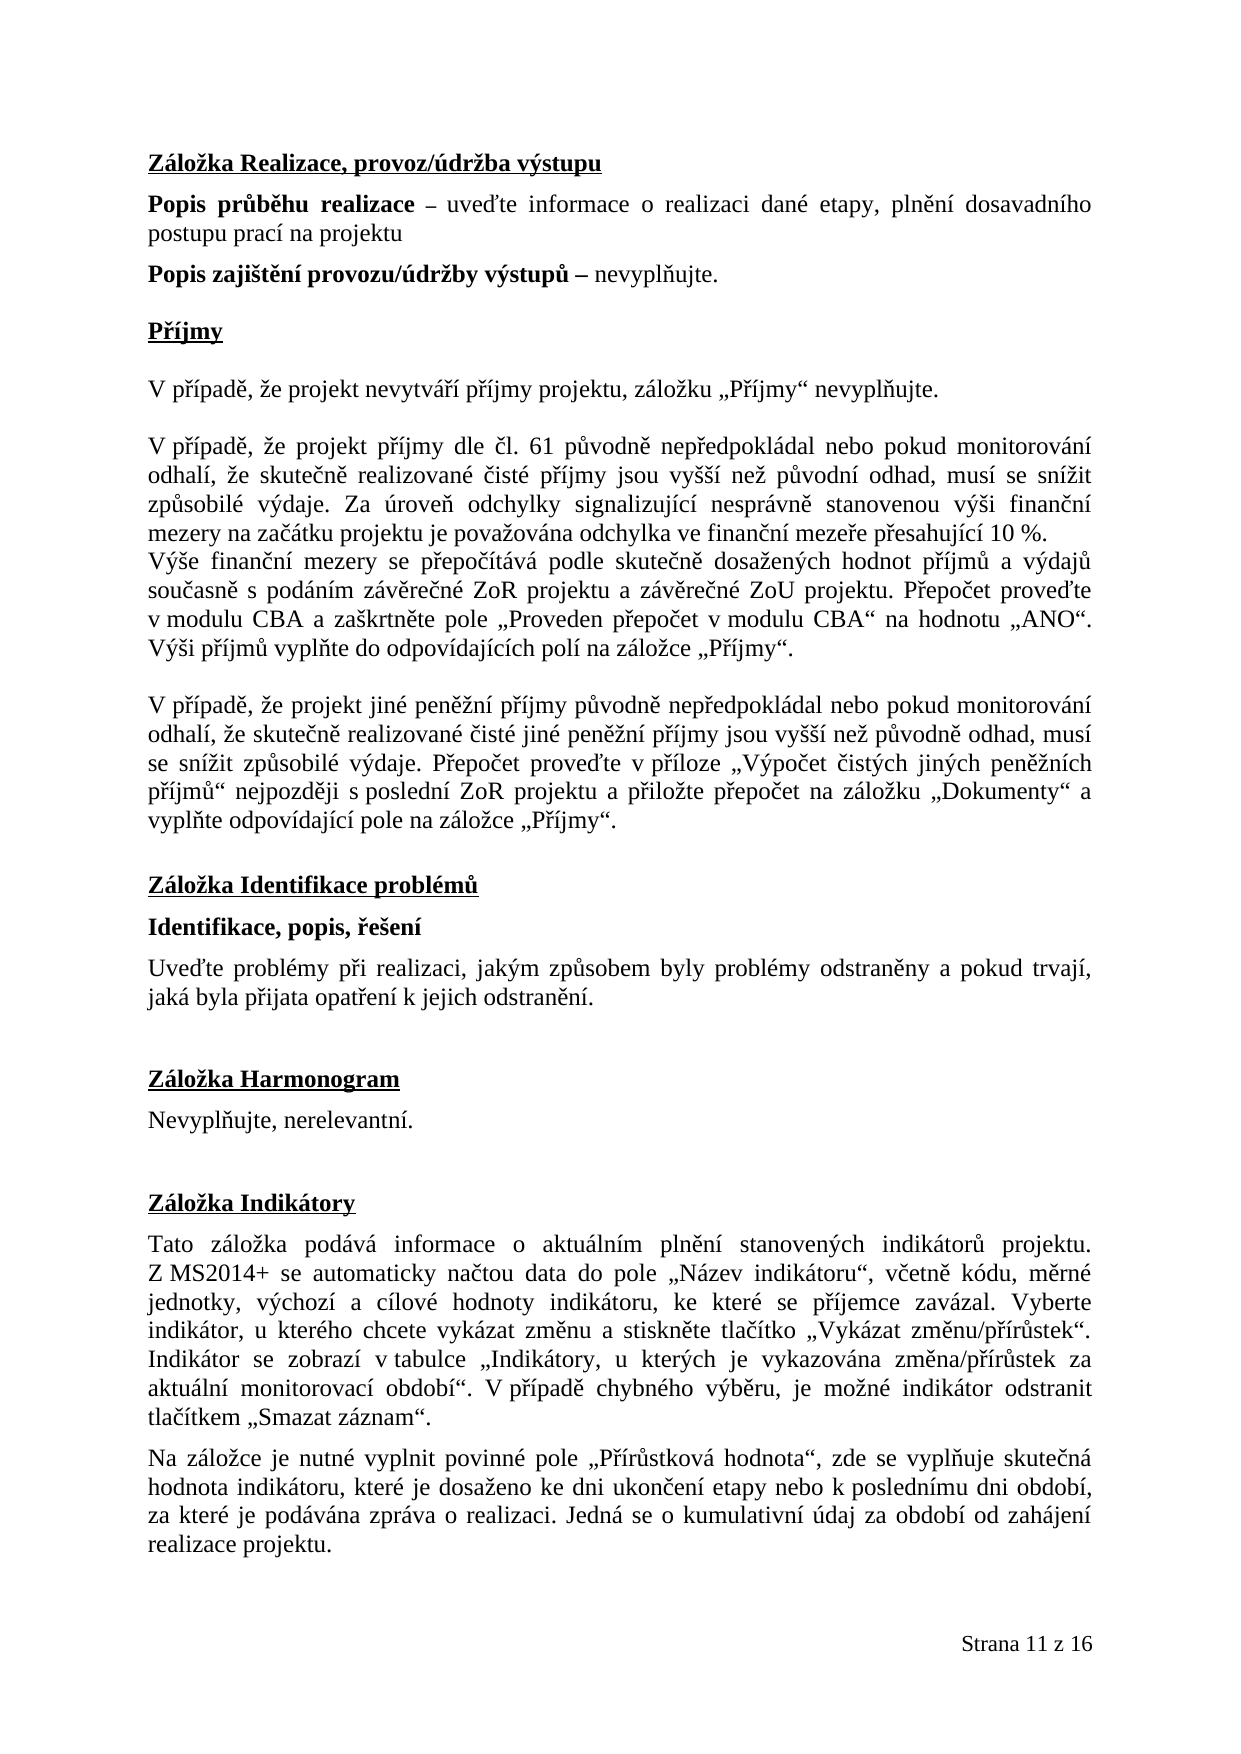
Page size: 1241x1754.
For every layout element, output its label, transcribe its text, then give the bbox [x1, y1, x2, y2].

text Výše finanční mezery se přepočítává podle skutečně dosažených hodnot příjmů a výdajů současně s podáním závěrečné ZoR projektu a závěrečné ZoU projektu. Přepočet proveďte v modulu CBA a zaškrtněte pole „Proveden přepočet v modulu CBA“ na hodnotu „ANO“. Výši příjmů vyplňte do odpovídajících polí na záložce „Příjmy“. [148, 546, 1092, 661]
text Identifikace, popis, řešení [148, 912, 1092, 941]
text Záložka Identifikace problémů [148, 871, 1092, 899]
text Tato záložka podává informace o aktuálním plnění stanovených indikátorů projektu. Z MS2014+ se automaticky načtou data do pole „Název indikátoru“, včetně kódu, měrné jednotky, výchozí a cílové hodnoty indikátoru, ke které se příjemce zavázal. Vyberte indikátor, u kterého chcete vykázat změnu a stiskněte tlačítko „Vykázat změnu/přírůstek“. Indikátor se zobrazí v tabulce „Indikátory, u kterých je vykazována změna/přírůstek za aktuální monitorovací období“. V případě chybného výběru, je možné indikátor odstranit tlačítkem „Smazat záznam“. [148, 1229, 1092, 1431]
text Záložka Indikátory [148, 1188, 1092, 1217]
text Popis průběhu realizace – uveďte informace o realizaci dané etapy, plnění dosavadního postupu prací na projektu [148, 189, 1092, 246]
text Popis zajištění provozu/údržby výstupů – nevyplňujte. [148, 259, 1092, 288]
text Na záložce je nutné vyplnit povinné pole „Přírůstková hodnota“, zde se vyplňuje skutečná hodnota indikátoru, které je dosaženo ke dni ukončení etapy nebo k poslednímu dni období, za které je podávána zpráva o realizaci. Jedná se o kumulativní údaj za období od zahájení realizace projektu. [148, 1443, 1092, 1558]
text Uveďte problémy při realizaci, jakým způsobem byly problémy odstraněny a pokud trvají, jaká byla přijata opatření k jejich odstranění. [148, 953, 1092, 1011]
text V případě, že projekt jiné peněžní příjmy původně nepředpokládal nebo pokud monitorování odhalí, že skutečně realizované čisté jiné peněžní příjmy jsou vyšší než původně odhad, musí se snížit způsobilé výdaje. Přepočet proveďte v příloze „Výpočet čistých jiných peněžních příjmů“ nejpozději s poslední ZoR projektu a přiložte přepočet na záložku „Dokumenty“ a vyplňte odpovídající pole na záložce „Příjmy“. [148, 690, 1092, 834]
text Záložka Realizace, provoz/údržba výstupu [148, 148, 1092, 176]
text Příjmy [148, 316, 1092, 345]
text Nevyplňujte, nerelevantní. [148, 1106, 1092, 1134]
text V případě, že projekt příjmy dle čl. 61 původně nepředpokládal nebo pokud monitorování odhalí, že skutečně realizované čisté příjmy jsou vyšší než původní odhad, musí se snížit způsobilé výdaje. Za úroveň odchylky signalizující nesprávně stanovenou výši finanční mezery na začátku projektu je považována odchylka ve finanční mezeře přesahující 10 %. [148, 431, 1092, 546]
text Záložka Harmonogram [148, 1064, 1092, 1093]
text V případě, že projekt nevytváří příjmy projektu, záložku „Příjmy“ nevyplňujte. [148, 374, 1092, 403]
